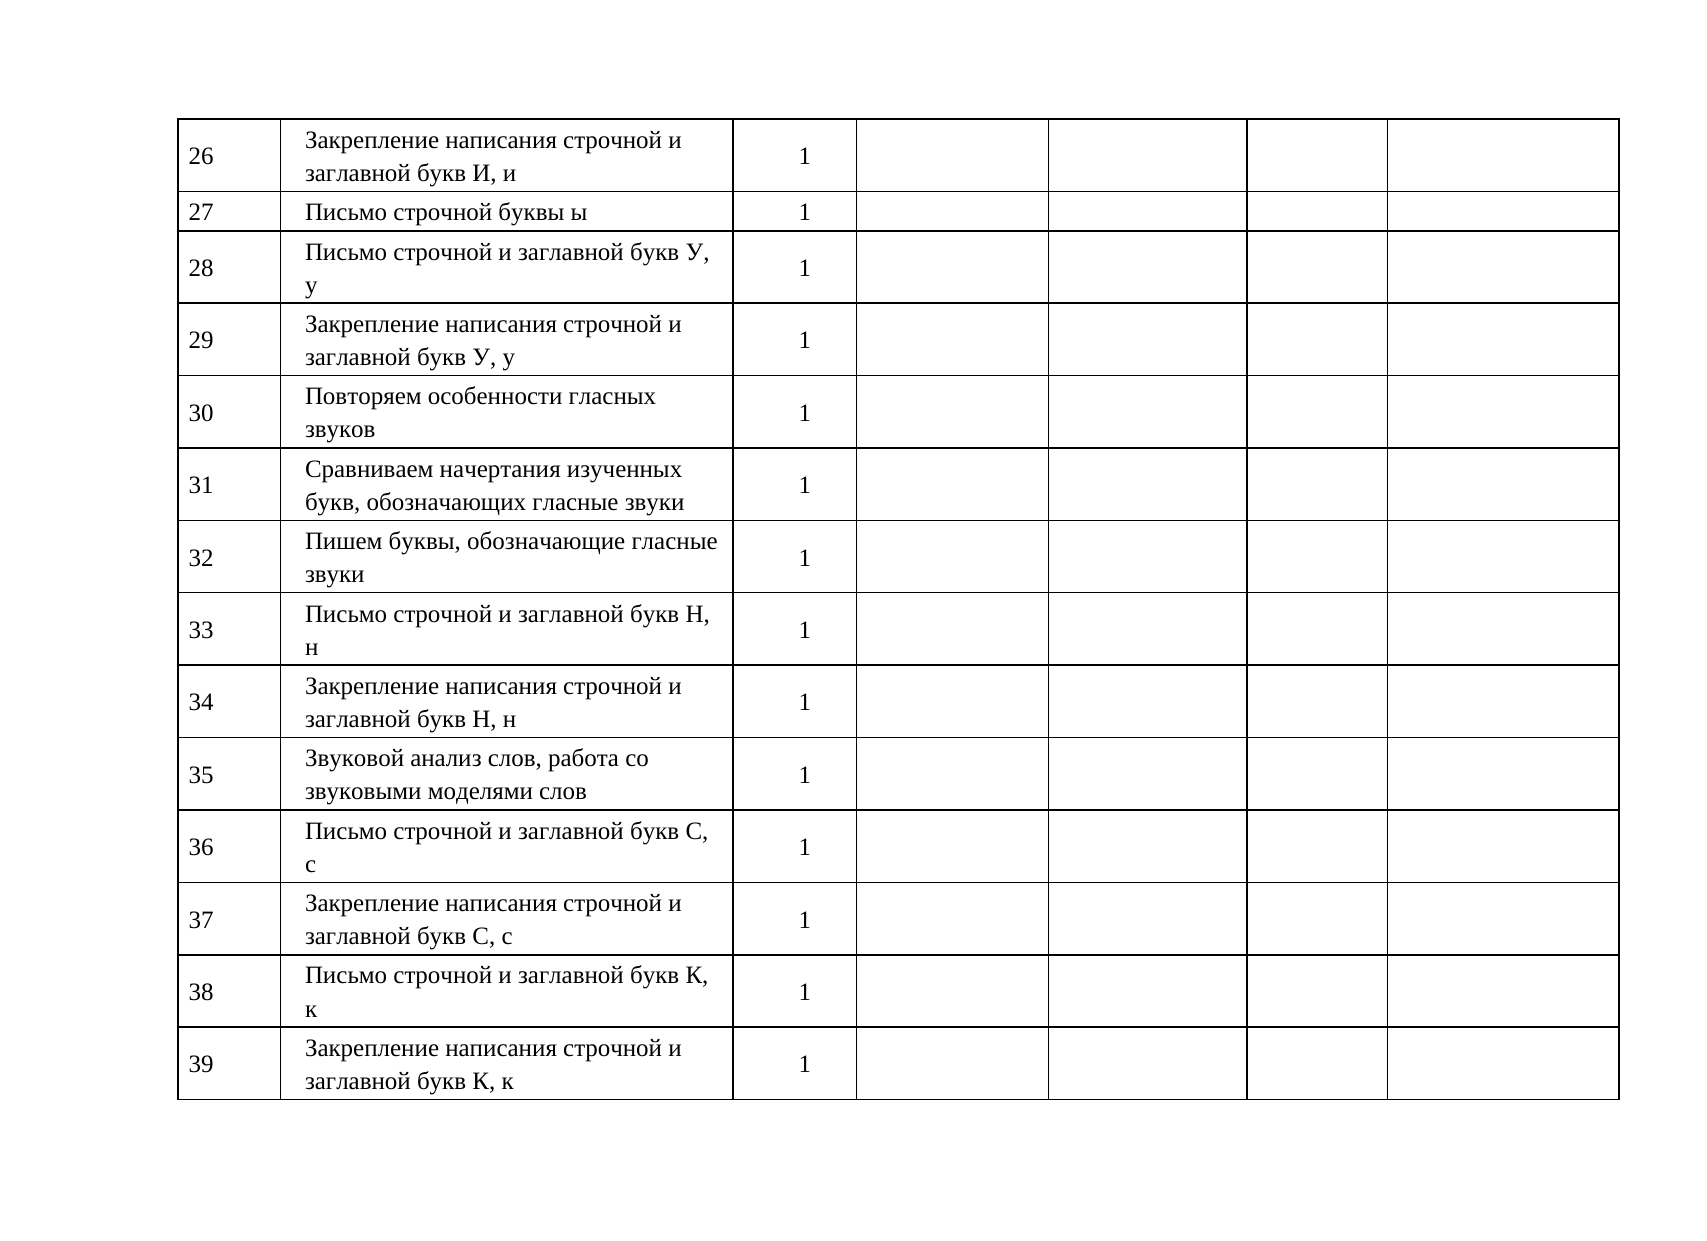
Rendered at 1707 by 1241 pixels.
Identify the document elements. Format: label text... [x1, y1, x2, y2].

table_cell [1049, 666, 1246, 737]
table_cell [1248, 956, 1387, 1026]
table_cell [1248, 811, 1387, 881]
table_cell 1 [734, 811, 856, 881]
table_cell [857, 956, 1048, 1026]
table_cell [1248, 120, 1387, 191]
table_cell Сравниваем начертания изученных букв, обозначающих гласные звуки [281, 449, 732, 519]
table_cell Закрепление написания строчной и заглавной букв Н, н [281, 666, 732, 737]
table_cell [857, 449, 1048, 519]
table_cell 26 [179, 120, 280, 191]
table_cell [1388, 120, 1618, 191]
table_cell [1248, 738, 1387, 809]
table_cell [857, 666, 1048, 737]
table_cell 32 [179, 521, 280, 592]
table_cell 35 [179, 738, 280, 809]
table_cell [1388, 521, 1618, 592]
table_cell 33 [179, 593, 280, 664]
table_cell [1049, 120, 1246, 191]
table_cell [1049, 1028, 1246, 1099]
table_cell [1388, 1028, 1618, 1099]
table_cell [1388, 738, 1618, 809]
table_cell [1248, 304, 1387, 375]
table_cell Закрепление написания строчной и заглавной букв С, с [281, 883, 732, 954]
table_cell 1 [734, 738, 856, 809]
table_cell Закрепление написания строчной и заглавной букв И, и [281, 120, 732, 191]
table_cell [1248, 593, 1387, 664]
table_cell [1248, 666, 1387, 737]
table_cell [857, 738, 1048, 809]
table_cell [857, 593, 1048, 664]
table_cell [1049, 232, 1246, 302]
table_cell [1049, 521, 1246, 592]
table_cell [857, 192, 1048, 230]
table_cell [1248, 192, 1387, 230]
table_cell 1 [734, 304, 856, 375]
table_cell [1388, 304, 1618, 375]
table_cell 29 [179, 304, 280, 375]
table_cell [1049, 811, 1246, 881]
table_cell 1 [734, 593, 856, 664]
table_cell [1049, 738, 1246, 809]
table_cell [857, 1028, 1048, 1099]
table_cell [857, 521, 1048, 592]
table_cell [1049, 956, 1246, 1026]
table_cell [1388, 232, 1618, 302]
table_cell [857, 232, 1048, 302]
table_cell Повторяем особенности гласных звуков [281, 376, 732, 447]
table_cell Письмо строчной и заглавной букв К, к [281, 956, 732, 1026]
table_cell 1 [734, 120, 856, 191]
table_cell [1049, 376, 1246, 447]
table_cell 30 [179, 376, 280, 447]
table_cell 36 [179, 811, 280, 881]
table_cell 1 [734, 521, 856, 592]
table_cell [1248, 376, 1387, 447]
table_cell [857, 120, 1048, 191]
table_cell [1388, 666, 1618, 737]
table_cell [1388, 811, 1618, 881]
table_cell 1 [734, 883, 856, 954]
table_cell [857, 811, 1048, 881]
table_cell Письмо строчной буквы ы [281, 192, 732, 230]
table_cell [1248, 232, 1387, 302]
table_cell [1049, 449, 1246, 519]
table_cell 1 [734, 1028, 856, 1099]
table_cell [1049, 883, 1246, 954]
table_cell 1 [734, 666, 856, 737]
table_cell [1388, 593, 1618, 664]
table_cell 28 [179, 232, 280, 302]
table_cell [1248, 883, 1387, 954]
table_cell Закрепление написания строчной и заглавной букв У, у [281, 304, 732, 375]
table_cell [857, 883, 1048, 954]
table_cell Закрепление написания строчной и заглавной букв К, к [281, 1028, 732, 1099]
table_cell 38 [179, 956, 280, 1026]
table_cell [857, 304, 1048, 375]
table_cell [1049, 593, 1246, 664]
table_cell 39 [179, 1028, 280, 1099]
table_cell 31 [179, 449, 280, 519]
table_cell Письмо строчной и заглавной букв С, с [281, 811, 732, 881]
table_cell [1388, 376, 1618, 447]
table_cell [1388, 192, 1618, 230]
table_cell 1 [734, 192, 856, 230]
table_cell [1049, 192, 1246, 230]
table_cell 27 [179, 192, 280, 230]
table_cell Письмо строчной и заглавной букв У, у [281, 232, 732, 302]
table_cell 1 [734, 376, 856, 447]
table_cell 1 [734, 232, 856, 302]
table_cell [1388, 883, 1618, 954]
table_cell [1248, 1028, 1387, 1099]
table_cell 37 [179, 883, 280, 954]
table_cell [1248, 449, 1387, 519]
table_cell Звуковой анализ слов, работа со звуковыми моделями слов [281, 738, 732, 809]
table_cell [1248, 521, 1387, 592]
table_cell Письмо строчной и заглавной букв Н, н [281, 593, 732, 664]
table_cell 1 [734, 956, 856, 1026]
table_cell Пишем буквы, обозначающие гласные звуки [281, 521, 732, 592]
table_cell [1388, 956, 1618, 1026]
table_cell 34 [179, 666, 280, 737]
table_cell 1 [734, 449, 856, 519]
table_cell [1388, 449, 1618, 519]
table_cell [1049, 304, 1246, 375]
table_cell [857, 376, 1048, 447]
